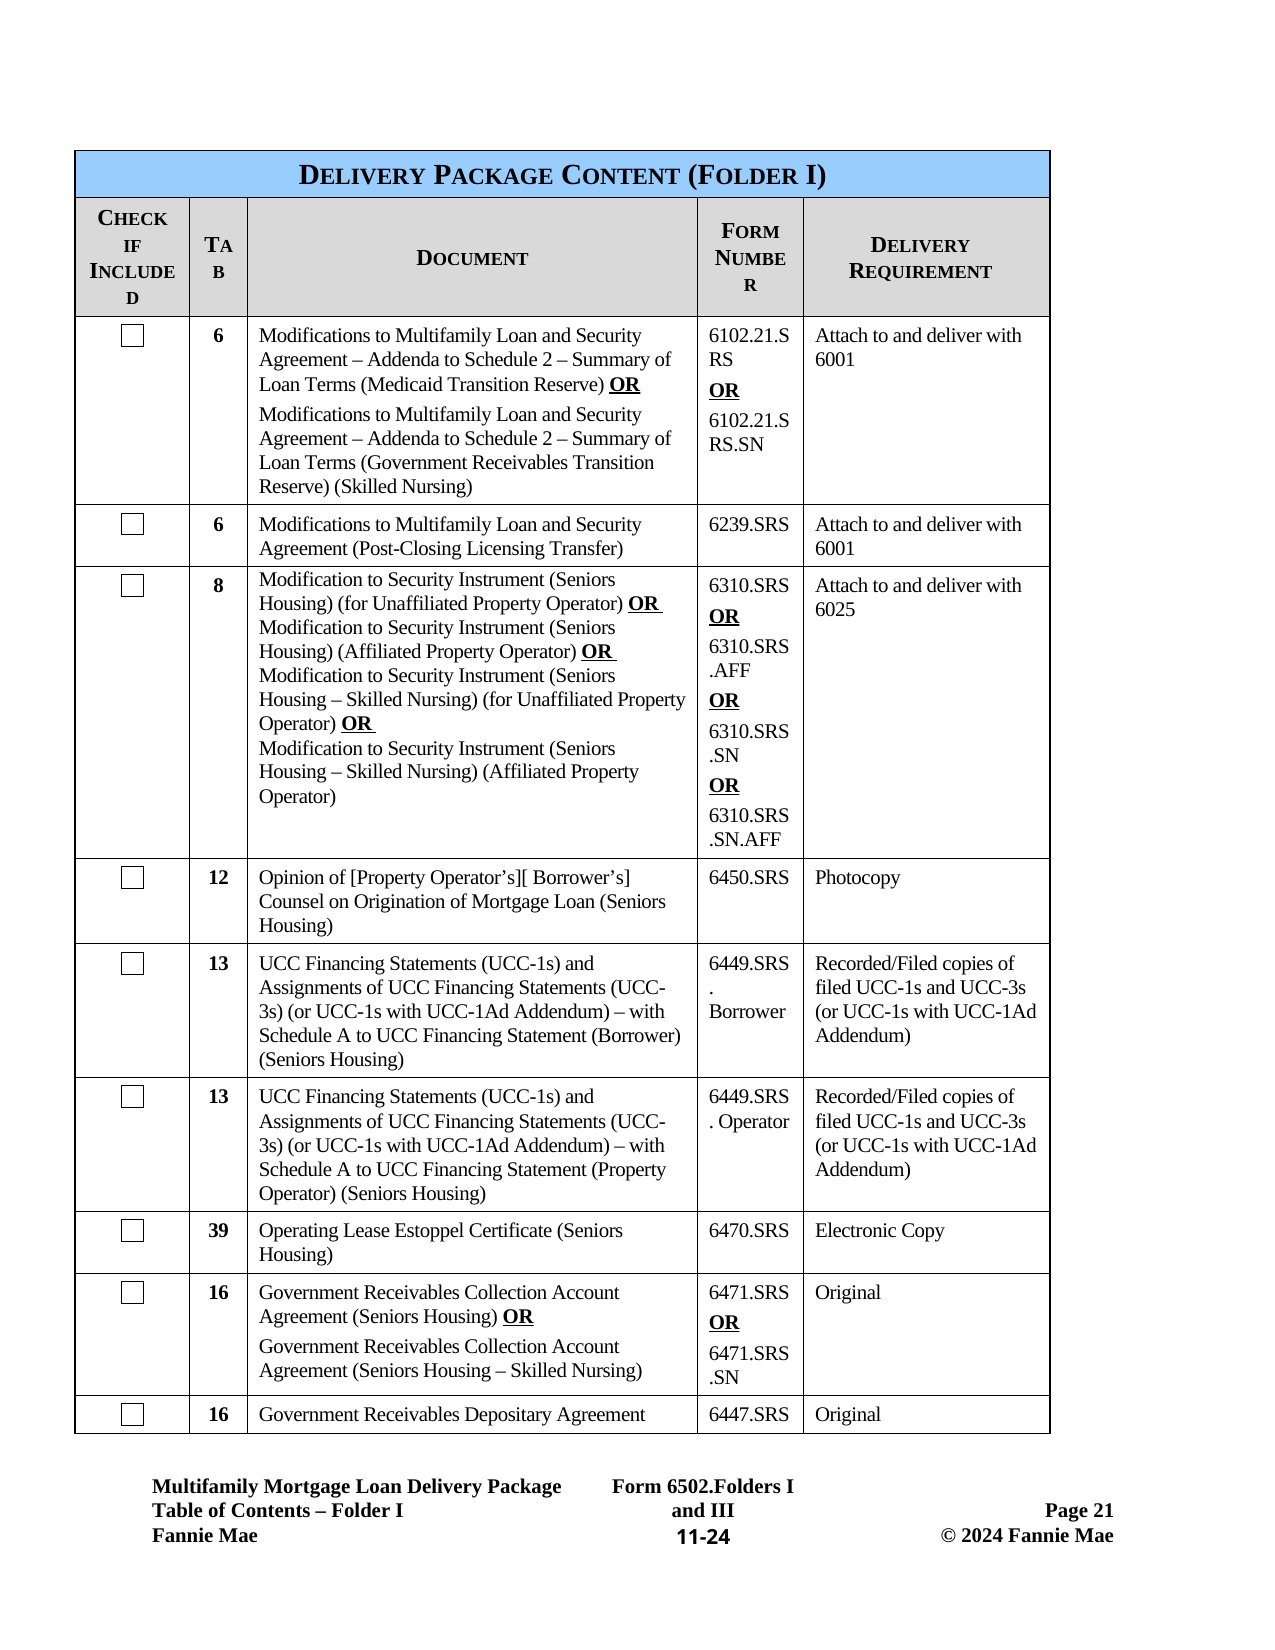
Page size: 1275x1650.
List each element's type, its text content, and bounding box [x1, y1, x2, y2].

table_cell Operating Lease Estoppel Certificate (Seniors Housing) [248, 1212, 697, 1273]
table_cell 6447.SRS OR 6447.SRS.SN [698, 1396, 803, 1433]
table_cell [76, 1396, 189, 1433]
table_cell Attach to and deliver with 6001 [804, 505, 1049, 566]
table_cell 6471.SRS OR 6471.SRS.SN [698, 1274, 803, 1395]
table_header Delivery Package Content (Folder I) [76, 151, 1049, 197]
table_cell 6450.SRS [698, 859, 803, 943]
table_cell Modifications to Multifamily Loan and Security Agreement – Addenda to Schedule 2 – Summary of Loan Terms (Medicaid Transition Reserve) OR Modifications to Multifamily Loan and Security Agreement – Addenda to Schedule 2 – Summary of Loan Terms (Government Receivables Transition Reserve) (Skilled Nursing) [248, 317, 697, 504]
table_cell Attach to and deliver with 6001 [804, 317, 1049, 504]
table_cell 6310.SRS OR 6310.SRS.AFF OR 6310.SRS.SN OR 6310.SRS.SN.AFF [698, 567, 803, 858]
table_cell 6102.21.SRS OR 6102.21.SRS.SN [698, 317, 803, 504]
table_cell Electronic Copy [804, 1212, 1049, 1273]
table_cell Modification to Security Instrument (Seniors Housing) (for Unaffiliated Property Operator) OR Modification to Security Instrument (Seniors Housing) (Affiliated Property Operator) OR Modification to Security Instrument (Seniors Housing – Skilled Nursing) (for Unaffiliated Property Operator) OR Modification to Security Instrument (Seniors Housing – Skilled Nursing) (Affiliated Property Operator) [248, 567, 697, 858]
table_cell 6449.SRS. Borrower [698, 944, 803, 1077]
table_cell Opinion of [Property Operator’s][ Borrower’s] Counsel on Origination of Mortgage Loan (Seniors Housing) [248, 859, 697, 943]
table_cell Attach to and deliver with 6025 [804, 567, 1049, 858]
table_cell 12 [190, 859, 247, 943]
table_cell Recorded/Filed copies of filed UCC-1s and UCC-3s (or UCC-1s with UCC-1Ad Addendum) [804, 1078, 1049, 1211]
table_cell Original [804, 1274, 1049, 1395]
table_cell [76, 567, 189, 858]
table_cell [76, 1274, 189, 1395]
table_cell 6239.SRS [698, 505, 803, 566]
table_cell [76, 1212, 189, 1273]
table_cell Document [248, 198, 697, 316]
table_cell [76, 944, 189, 1077]
table_cell UCC Financing Statements (UCC-1s) and Assignments of UCC Financing Statements (UCC-3s) (or UCC-1s with UCC-1Ad Addendum) – with Schedule A to UCC Financing Statement (Property Operator) (Seniors Housing) [248, 1078, 697, 1211]
table_cell 39 [190, 1212, 247, 1273]
table_cell 6449.SRS. Operator [698, 1078, 803, 1211]
table_cell 8 [190, 567, 247, 858]
table_cell [76, 1078, 189, 1211]
table_cell 16 [190, 1274, 247, 1395]
table_cell UCC Financing Statements (UCC-1s) and Assignments of UCC Financing Statements (UCC-3s) (or UCC-1s with UCC-1Ad Addendum) – with Schedule A to UCC Financing Statement (Borrower) (Seniors Housing) [248, 944, 697, 1077]
table_cell 13 [190, 944, 247, 1077]
table_cell Tab [190, 198, 247, 316]
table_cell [248, 1396, 697, 1433]
table_cell 6470.SRS [698, 1212, 803, 1273]
table_cell [76, 317, 189, 504]
table_cell Photocopy [804, 859, 1049, 943]
table_cell Modifications to Multifamily Loan and Security Agreement (Post-Closing Licensing Transfer) [248, 505, 697, 566]
table_cell 16 [190, 1396, 247, 1433]
table_cell Recorded/Filed copies of filed UCC-1s and UCC-3s (or UCC-1s with UCC-1Ad Addendum) [804, 944, 1049, 1077]
table_cell Delivery Requirement [804, 198, 1049, 316]
table_cell Check if Included [76, 198, 189, 316]
table_cell 6 [190, 317, 247, 504]
table_cell 6 [190, 505, 247, 566]
table_cell Original [804, 1396, 1049, 1433]
table_cell [76, 505, 189, 566]
table_cell Form Number [698, 198, 803, 316]
table_cell 13 [190, 1078, 247, 1211]
table_cell Government Receivables Collection Account Agreement (Seniors Housing) OR Government Receivables Collection Account Agreement (Seniors Housing – Skilled Nursing) [248, 1274, 697, 1395]
table_cell [76, 859, 189, 943]
